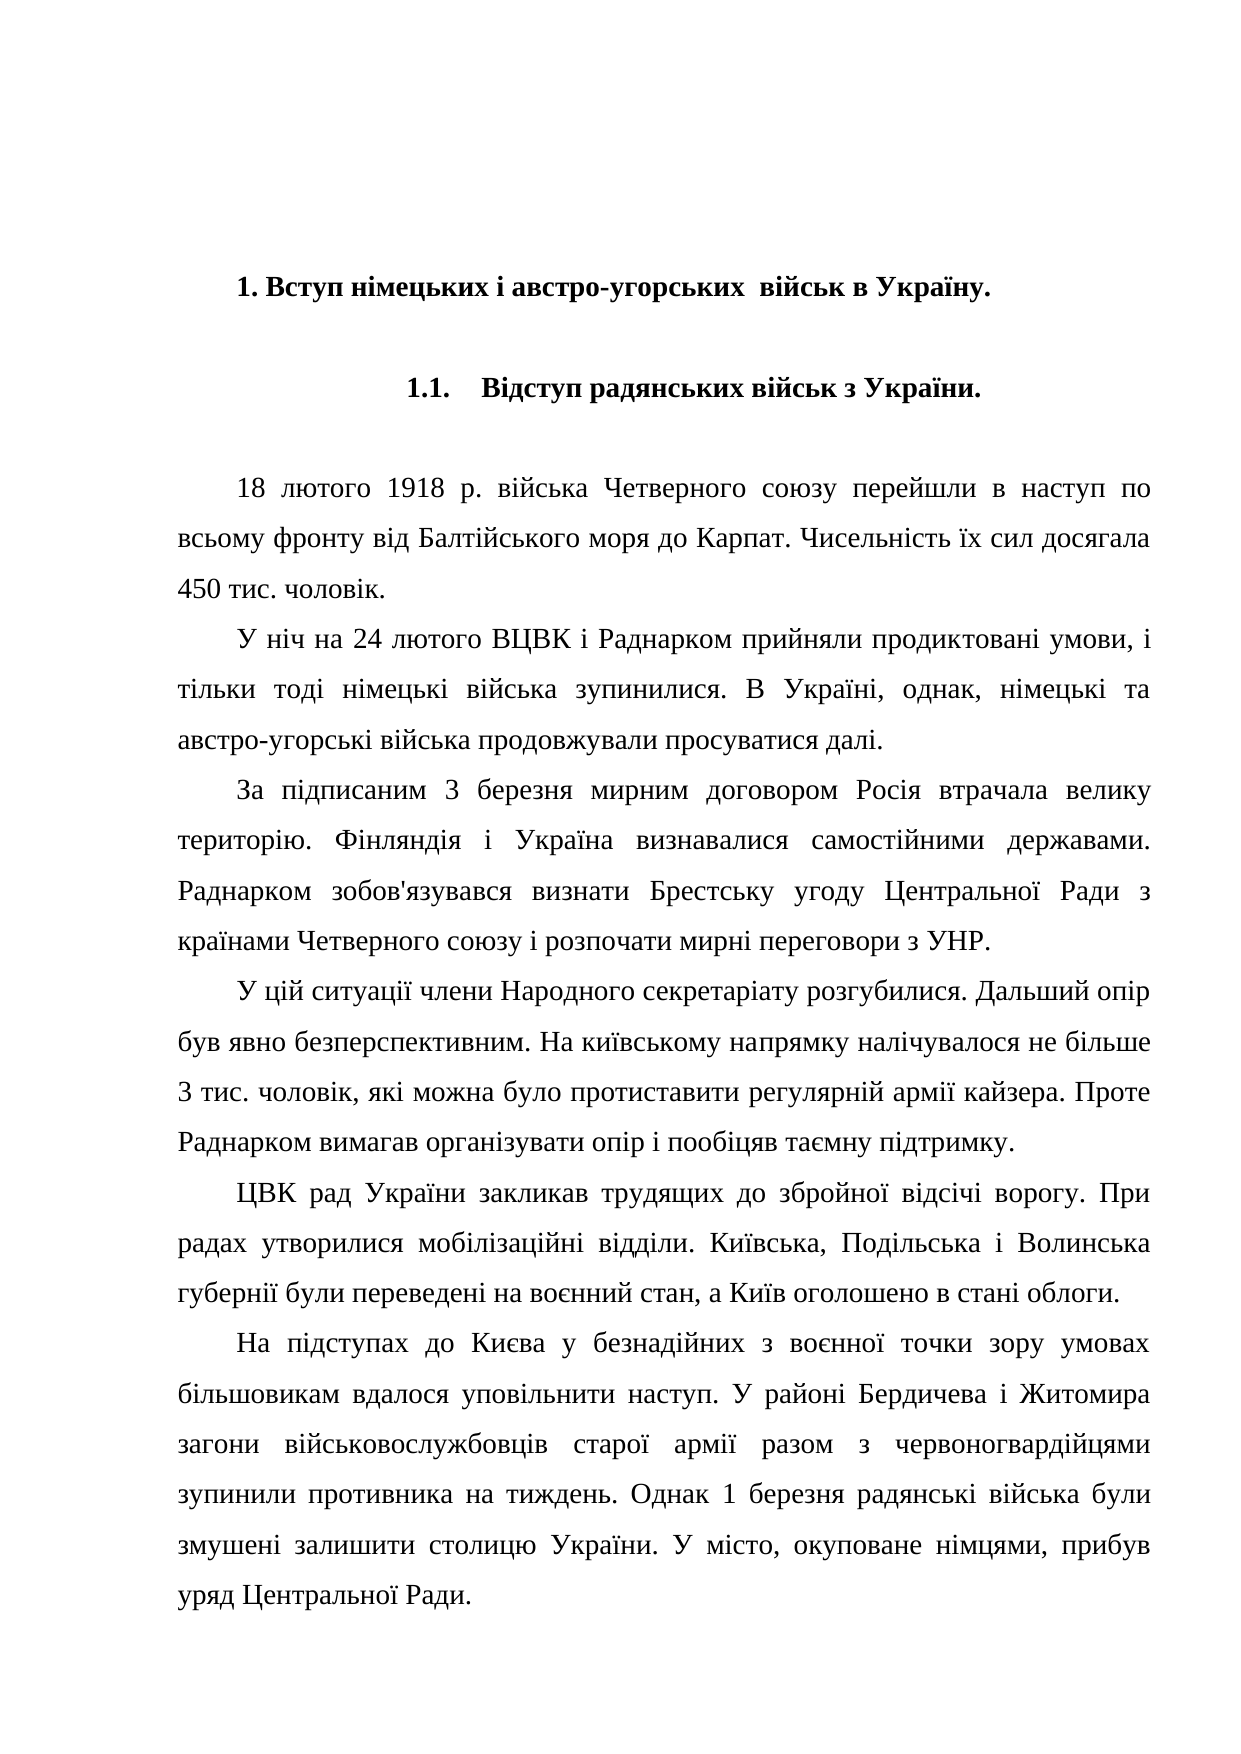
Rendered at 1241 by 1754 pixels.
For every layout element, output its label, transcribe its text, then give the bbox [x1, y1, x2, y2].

list Відступ радянських військ з України. [236, 370, 1152, 403]
text ЦВК рад України закликав трудящих до збройної відсічі ворогу. При радах утворилися мобілізаційні відділи. Київська, Подільська і Волинська губернії були переведені на воєнний стан, а Київ оголошено в стані облоги. [177, 1175, 1152, 1309]
text 1. Вступ німецьких і австро-угорських військ в Україну. [236, 269, 1152, 303]
text 18 лютого 1918 р. війська Четверного союзу перейшли в наступ по всьому фронту від Балтійського моря до Карпат. Чисельність їх сил досягала 450 тис. чоловік. [177, 470, 1152, 604]
text У ніч на 24 лютого ВЦВК і Раднарком прийняли продиктовані умови, і тільки тоді німецькі війська зупинилися. В Україні, однак, німецькі та австро-угорські війська продовжували просуватися далі. [177, 621, 1152, 755]
text На підступах до Києва у безнадійних з воєнної точки зору умовах більшовикам вдалося уповільнити наступ. У районі Бердичева і Житомира загони військовослужбовців старої армії разом з червоногвардійцями зупинили противника на тиждень. Однак 1 березня радянські війська були змушені залишити столицю України. У місто, окуповане німцями, прибув уряд Центральної Ради. [177, 1326, 1152, 1611]
text За підписаним 3 березня мирним договором Росія втрачала велику територію. Фінляндія і Україна визнавалися самостійними державами. Раднарком зобов'язувався визнати Брестську угоду Центральної Ради з країнами Четверного союзу і розпочати мирні переговори з УНР. [177, 772, 1152, 957]
text У цій ситуації члени Народного секретаріату розгубилися. Дальший опір був явно безперспективним. На київському напрямку налічувалося не більше 3 тис. чоловік, які можна було протиставити регулярній армії кайзера. Проте Раднарком вимагав організувати опір і пообіцяв таємну підтримку. [177, 973, 1152, 1158]
